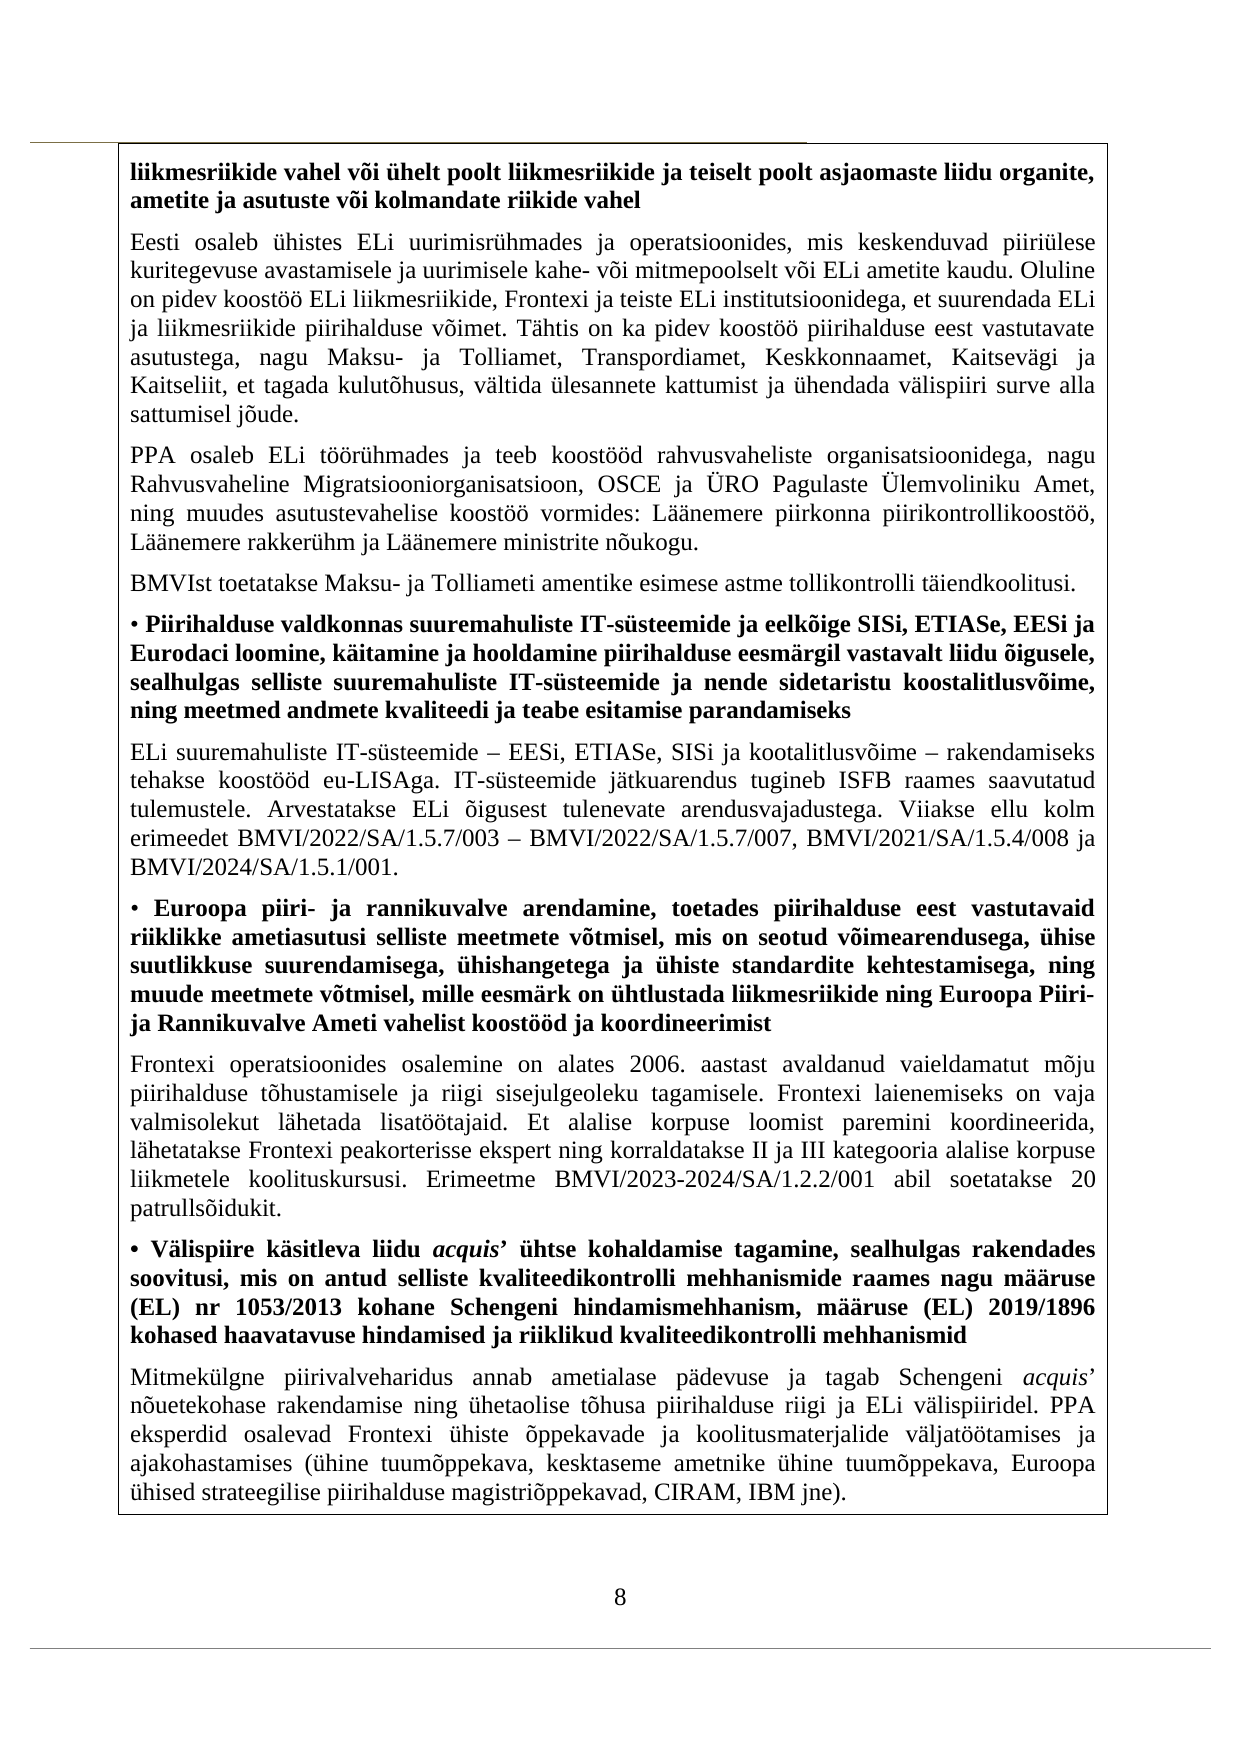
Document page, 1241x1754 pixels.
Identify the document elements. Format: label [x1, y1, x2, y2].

table_cell [119, 144, 1107, 1514]
